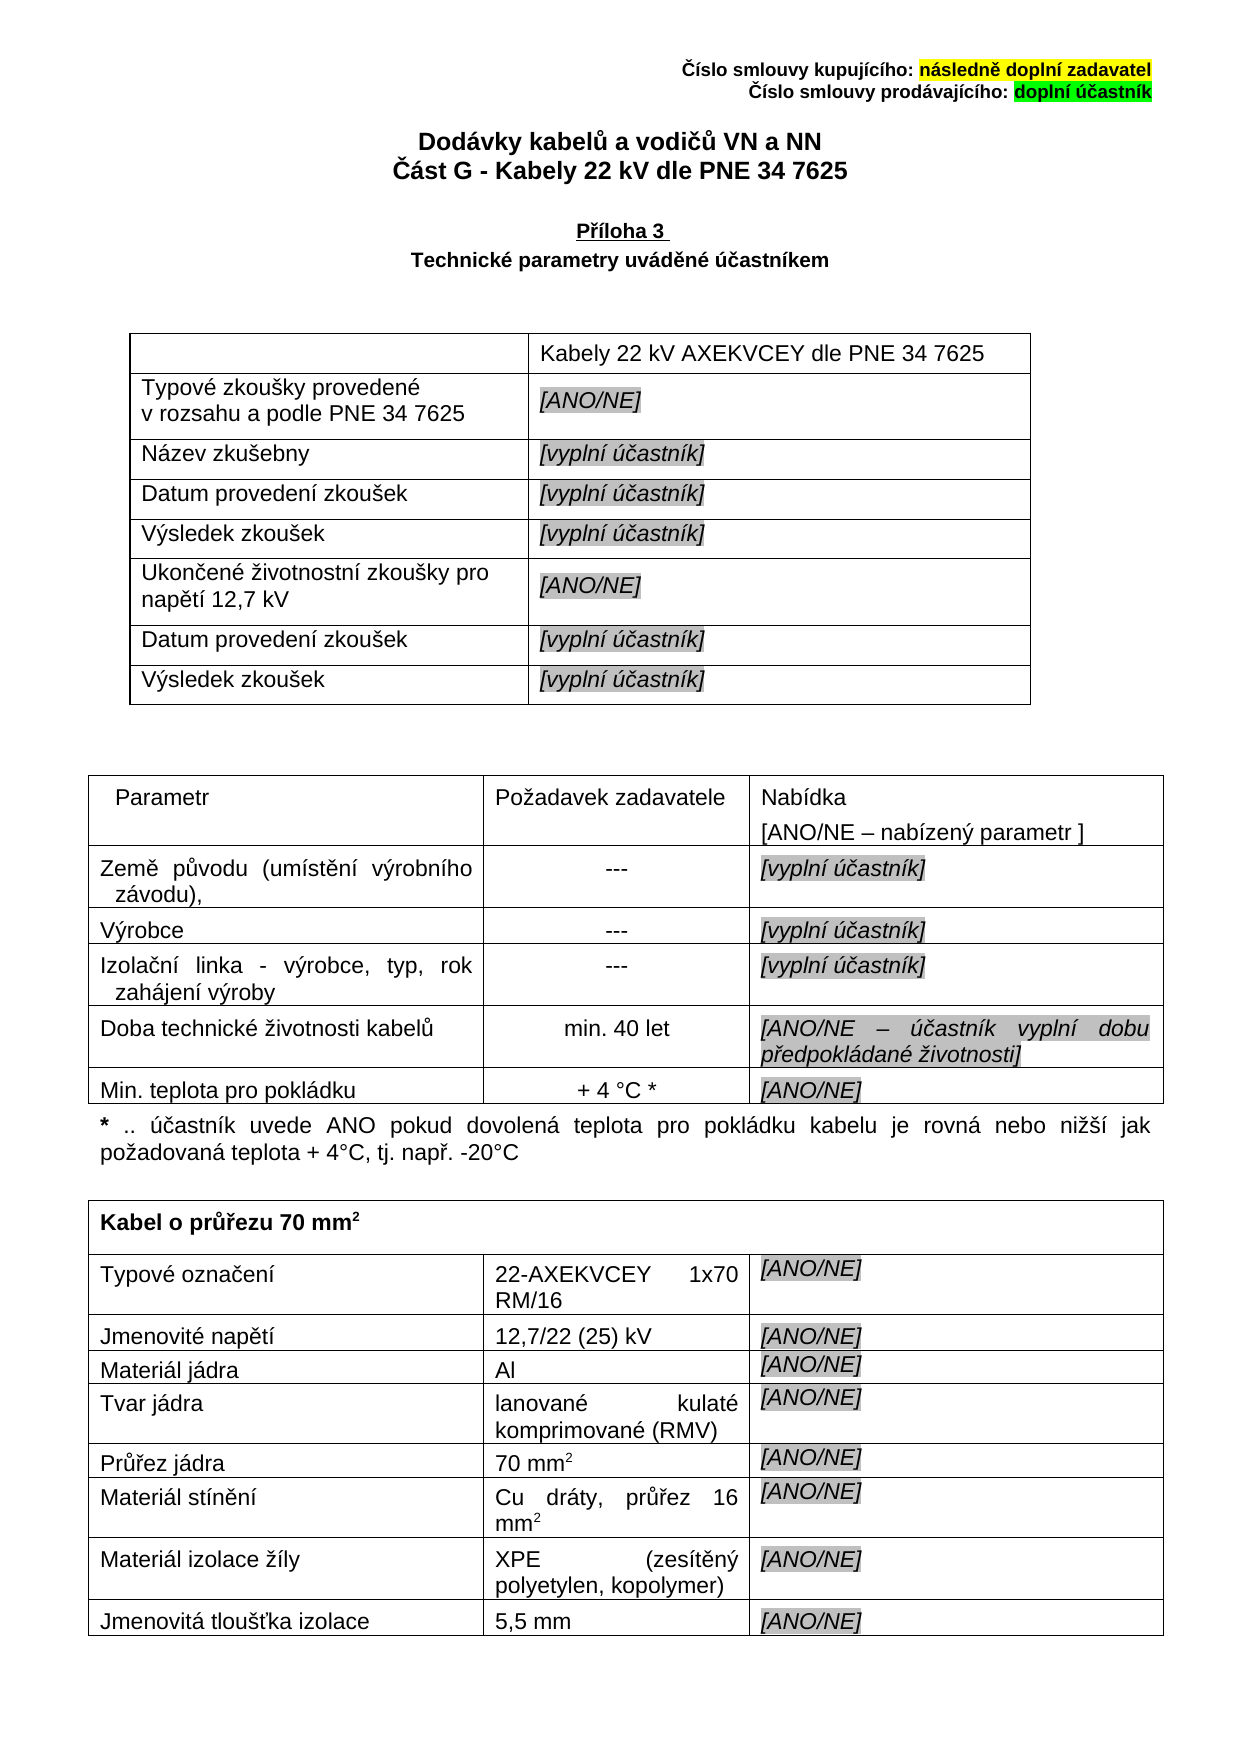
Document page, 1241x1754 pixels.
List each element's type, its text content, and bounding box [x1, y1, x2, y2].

table_cell XPE (zesítěný polyetylen, kopolymer) [484, 1538, 749, 1599]
table_cell [ANO/NE] [750, 1600, 1163, 1634]
table_cell lanované kulaté komprimované (RMV) [484, 1384, 749, 1443]
table_cell [vyplní účastník] [529, 440, 1030, 478]
table_cell Doba technické životnosti kabelů [89, 1006, 483, 1067]
table_cell Materiál stínění [89, 1478, 483, 1537]
table_header Nabídka [ANO/NE – nabízený parametr ] [750, 776, 1163, 845]
table_cell [vyplní účastník] [750, 908, 1163, 943]
table_header [131, 334, 528, 372]
table_cell Materiál jádra [89, 1351, 483, 1383]
table_cell [ANO/NE] [529, 374, 1030, 439]
table_cell Datum provedení zkoušek [131, 626, 528, 664]
table_cell [ANO/NE] [529, 559, 1030, 624]
table_cell Izolační linka - výrobce, typ, rok zahájení výroby [89, 944, 483, 1005]
table_cell 12,7/22 (25) kV [484, 1315, 749, 1349]
table_cell Jmenovité napětí [89, 1315, 483, 1349]
table_cell [ANO/NE] [750, 1384, 1163, 1443]
table_cell Kabel o průřezu 70 mm2 [89, 1201, 1163, 1254]
table_cell Typové zkoušky provedené v rozsahu a podle PNE 34 7625 [131, 374, 528, 439]
table_cell [vyplní účastník] [750, 846, 1163, 907]
table_cell Výrobce [89, 908, 483, 943]
table_cell [ANO/NE] [750, 1255, 1163, 1314]
table_cell Typové označení [89, 1255, 483, 1314]
table_cell [vyplní účastník] [529, 480, 1030, 518]
table_cell + 4 °C * [484, 1068, 749, 1103]
table_cell [vyplní účastník] [529, 520, 1030, 558]
table_cell 22-AXEKVCEY 1x70 RM/16 [484, 1255, 749, 1314]
table_header Kabely 22 kV AXEKVCEY dle PNE 34 7625 [529, 334, 1030, 372]
table_cell Cu dráty, průřez 16 mm2 [484, 1478, 749, 1537]
table_cell Název zkušebny [131, 440, 528, 478]
table_cell Materiál izolace žíly [89, 1538, 483, 1599]
table_cell Ukončené životnostní zkoušky pro napětí 12,7 kV [131, 559, 528, 624]
table_cell [ANO/NE] [750, 1444, 1163, 1477]
table_cell [ANO/NE] [750, 1068, 1163, 1103]
table_cell Jmenovitá tloušťka izolace [89, 1600, 483, 1634]
table_cell [ANO/NE] [750, 1538, 1163, 1599]
table_cell Výsledek zkoušek [131, 520, 528, 558]
table_cell [ANO/NE – účastník vyplní dobu předpokládané životnosti] [750, 1006, 1163, 1067]
table_cell Výsledek zkoušek [131, 666, 528, 704]
table_cell [vyplní účastník] [750, 944, 1163, 1005]
table_cell * .. účastník uvede ANO pokud dovolená teplota pro pokládku kabelu je rovná nebo nižší jak požadovaná teplota + 4°C, tj. např. -20°C [89, 1104, 1163, 1200]
table_cell [ANO/NE] [750, 1478, 1163, 1537]
table_cell 70 mm2 [484, 1444, 749, 1477]
table_cell Průřez jádra [89, 1444, 483, 1477]
table_header Požadavek zadavatele [484, 776, 749, 845]
table_cell Al [484, 1351, 749, 1383]
table_cell 5,5 mm [484, 1600, 749, 1634]
table_cell Min. teplota pro pokládku [89, 1068, 483, 1103]
table_cell [ANO/NE] [750, 1351, 1163, 1383]
table_cell min. 40 let [484, 1006, 749, 1067]
table_cell Datum provedení zkoušek [131, 480, 528, 518]
table_cell [vyplní účastník] [529, 666, 1030, 704]
table_cell --- [484, 846, 749, 907]
table_cell [ANO/NE] [750, 1315, 1163, 1349]
table_cell Země původu (umístění výrobního závodu), [89, 846, 483, 907]
table_cell --- [484, 944, 749, 1005]
table_cell [vyplní účastník] [529, 626, 1030, 664]
table_header Parametr [89, 776, 483, 845]
table_cell --- [484, 908, 749, 943]
table_cell Tvar jádra [89, 1384, 483, 1443]
